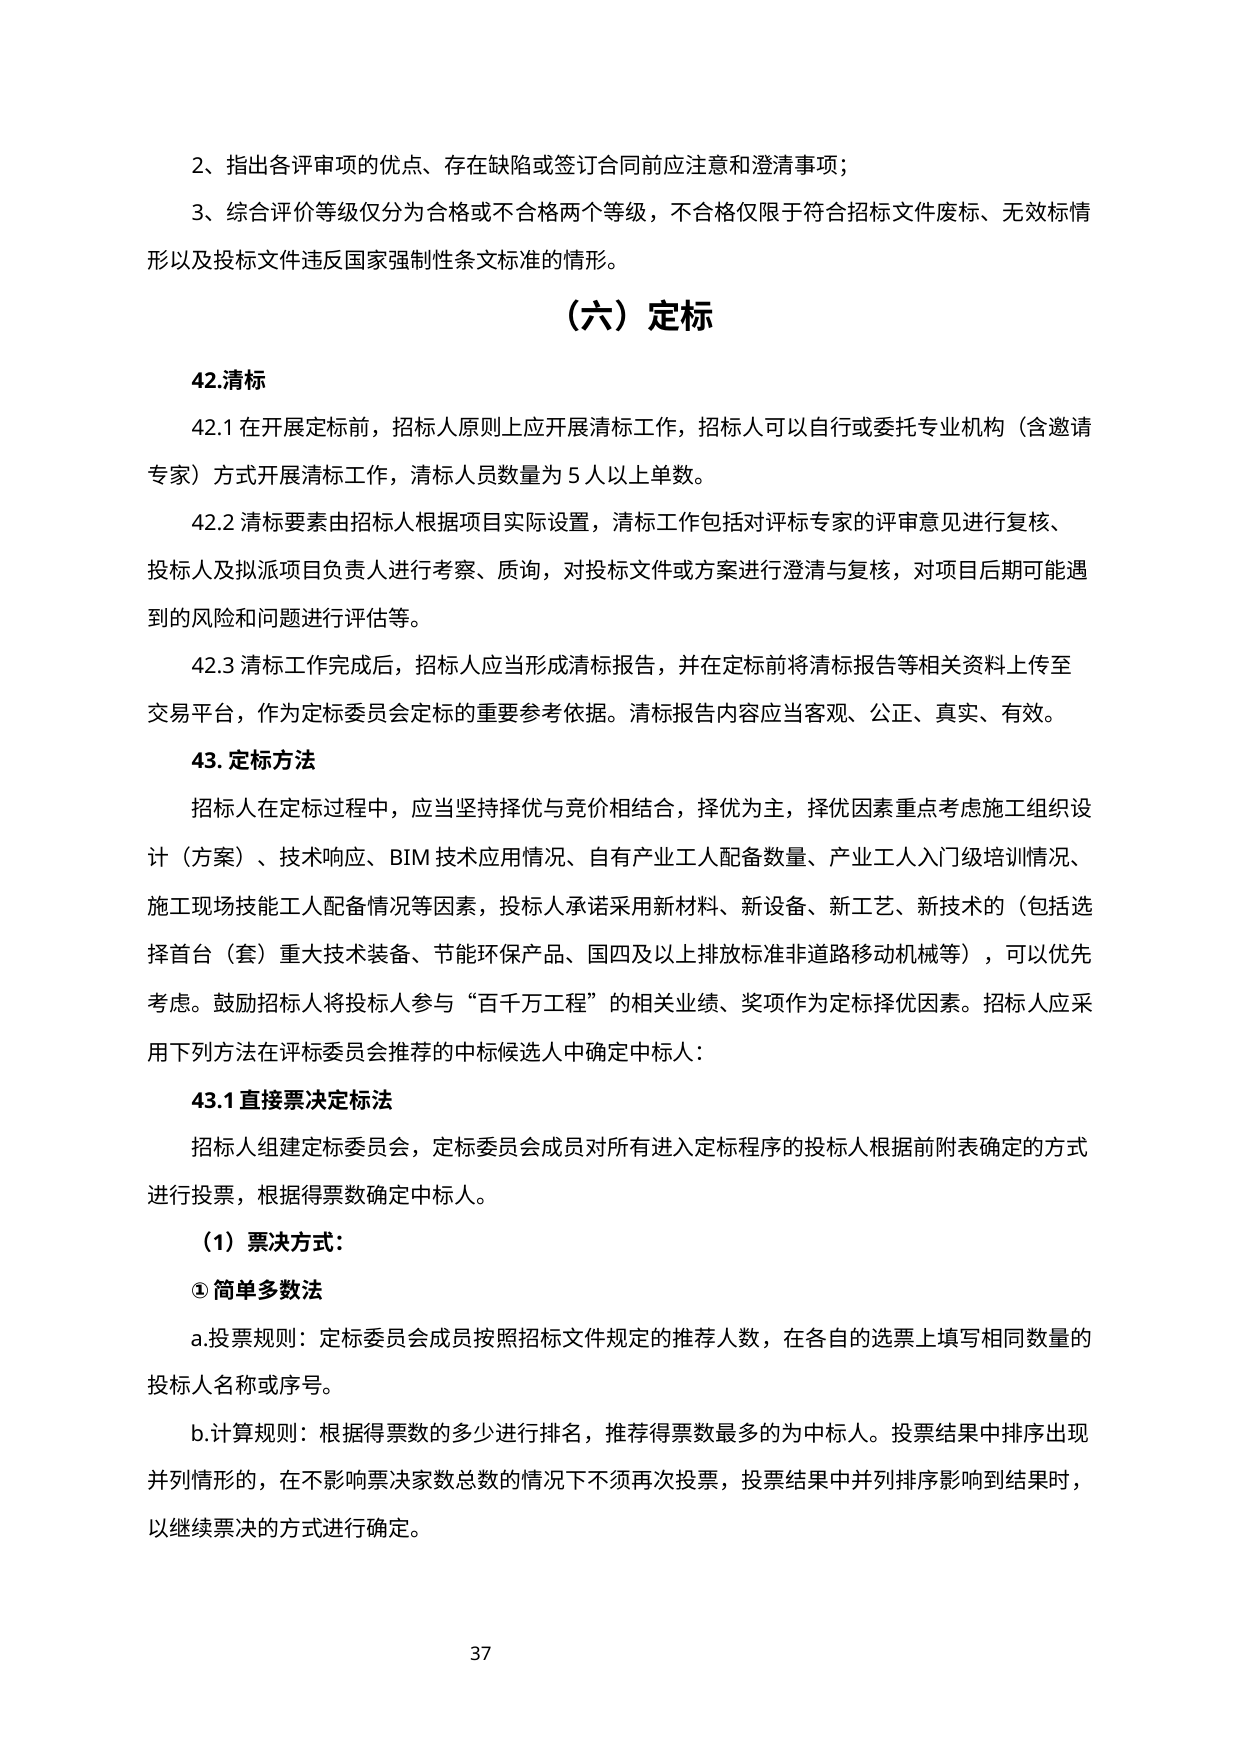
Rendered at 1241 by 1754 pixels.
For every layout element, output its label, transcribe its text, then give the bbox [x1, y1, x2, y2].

text （1）票决方式： [148, 1225, 1093, 1257]
text 43.1直接票决定标法 [148, 1083, 1093, 1114]
text 42.2 清标要素由招标人根据项目实际设置，清标工作包括对评标专家的评审意见进行复核、投标人及拟派项目负责人进行考察、质询，对投标文件或方案进行澄清与复核，对项目后期可能遇到的风险和问题进行评估等。 [148, 505, 1093, 632]
text a.投票规则：定标委员会成员按照招标文件规定的推荐人数，在各自的选票上填写相同数量的投标人名称或序号。 [148, 1321, 1093, 1400]
text 42.3 清标工作完成后，招标人应当形成清标报告，并在定标前将清标报告等相关资料上传至交易平台，作为定标委员会定标的重要参考依据。清标报告内容应当客观、公正、真实、有效。 [148, 648, 1093, 727]
text ①简单多数法 [148, 1273, 1093, 1305]
text b.计算规则：根据得票数的多少进行排名，推荐得票数最多的为中标人。投票结果中排序出现并列情形的，在不影响票决家数总数的情况下不须再次投票，投票结果中并列排序影响到结果时，以继续票决的方式进行确定。 [148, 1416, 1093, 1542]
text 招标人组建定标委员会，定标委员会成员对所有进入定标程序的投标人根据前附表确定的方式进行投票，根据得票数确定中标人。 [148, 1130, 1093, 1209]
text 2、指出各评审项的优点、存在缺陷或签订合同前应注意和澄清事项； [148, 148, 1093, 179]
text 42.1在开展定标前，招标人原则上应开展清标工作，招标人可以自行或委托专业机构（含邀请专家）方式开展清标工作，清标人员数量为5人以上单数。 [148, 410, 1093, 489]
text 43. 定标方法 [148, 743, 1093, 775]
text 3、综合评价等级仅分为合格或不合格两个等级，不合格仅限于符合招标文件废标、无效标情形以及投标文件违反国家强制性条文标准的情形。 [148, 195, 1093, 274]
text 42.清标 [148, 363, 1093, 394]
text 招标人在定标过程中，应当坚持择优与竞价相结合，择优为主，择优因素重点考虑施工组织设计（方案）、技术响应、BIM技术应用情况、自有产业工人配备数量、产业工人入门级培训情况、施工现场技能工人配备情况等因素，投标人承诺采用新材料、新设备、新工艺、新技术的（包括选择首台（套）重大技术装备、节能环保产品、国四及以上排放标准非道路移动机械等），可以优先考虑。鼓励招标人将投标人参与“百千万工程”的相关业绩、奖项作为定标择优因素。招标人应采用下列方法在评标委员会推荐的中标候选人中确定中标人： [148, 791, 1093, 1067]
subtitle （六）定标 [168, 290, 1093, 338]
